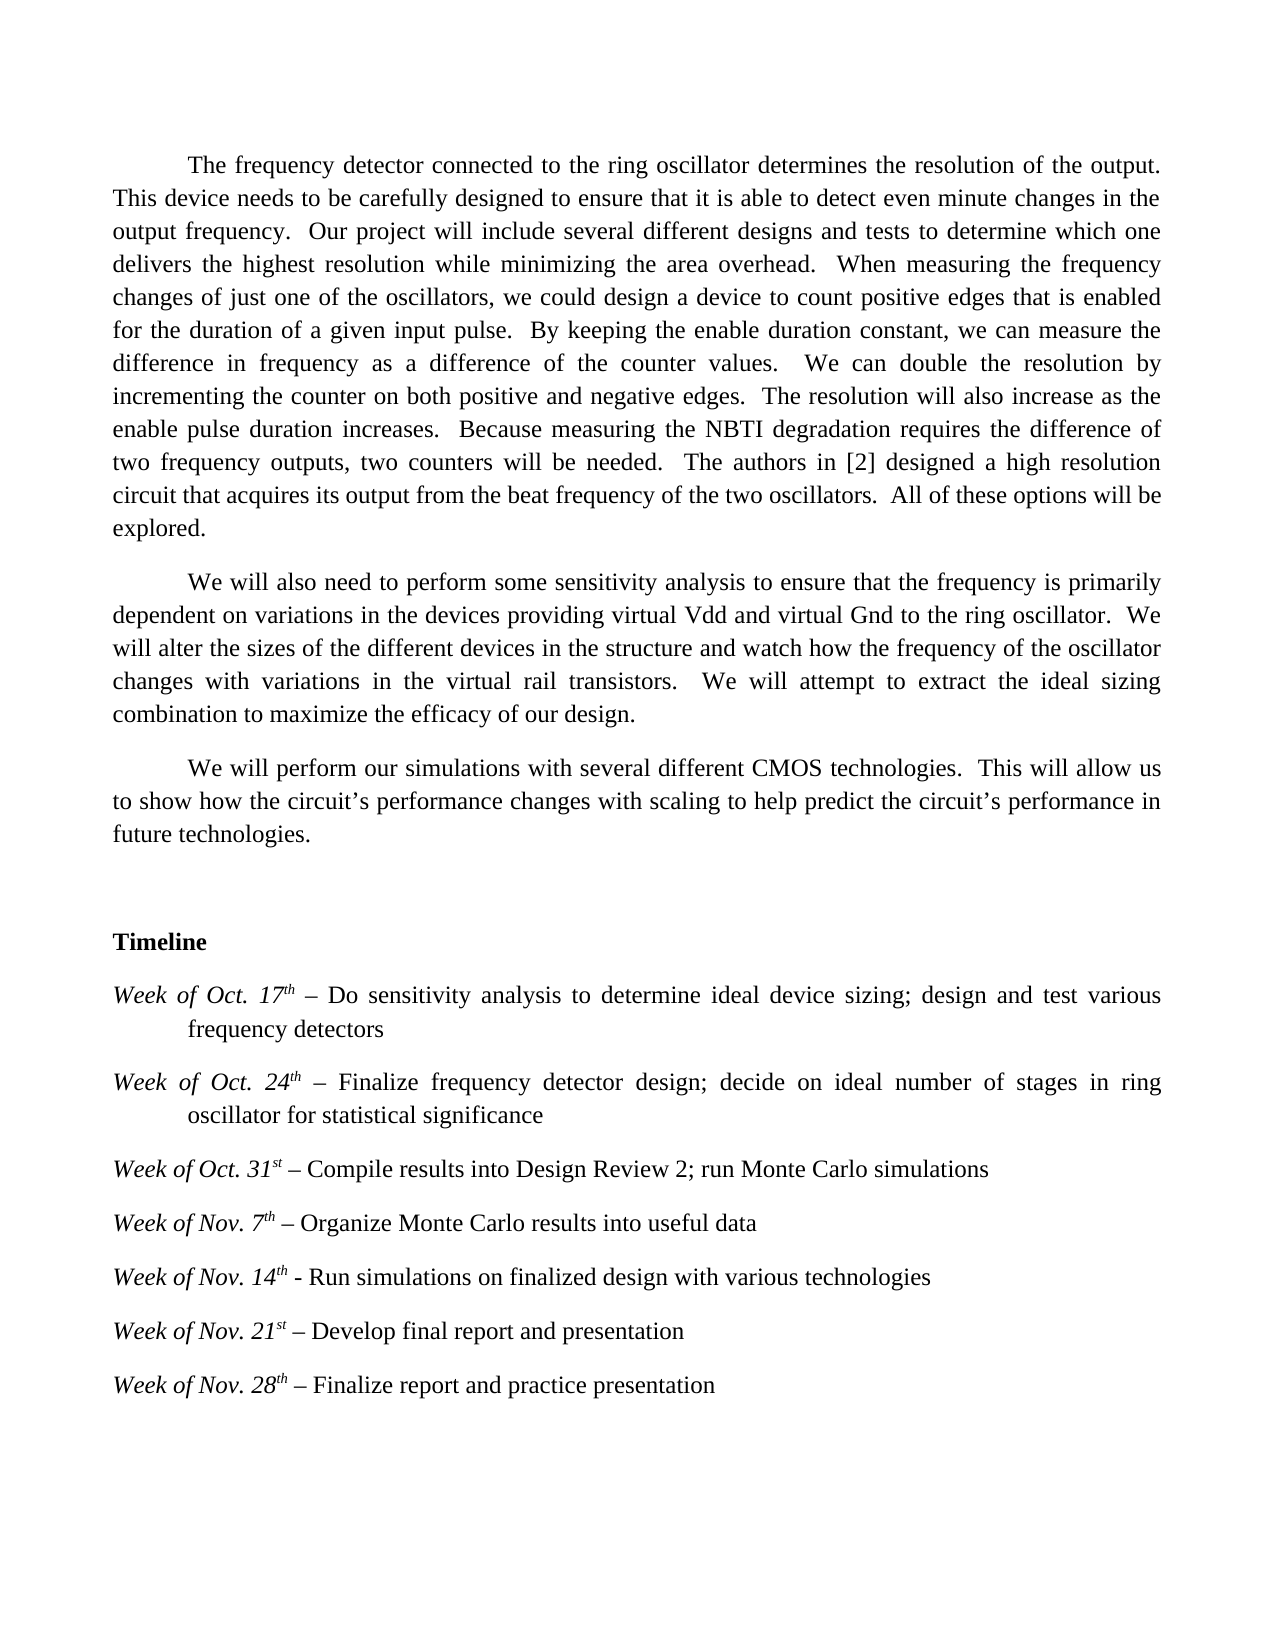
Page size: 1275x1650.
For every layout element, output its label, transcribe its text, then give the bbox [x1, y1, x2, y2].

text Week of Nov. 7th – Organize Monte Carlo results into useful data [112, 1208, 1162, 1237]
text Week of Nov. 14th - Run simulations on finalized design with various technologies [112, 1262, 1162, 1291]
text Week of Oct. 17th – Do sensitivity analysis to determine ideal device sizing; design and test various frequency detectors [112, 981, 1162, 1042]
text Week of Oct. 31st – Compile results into Design Review 2; run Monte Carlo simulations [112, 1154, 1162, 1183]
text We will perform our simulations with several different CMOS technologies. This will allow us to show how the circuit’s performance changes with scaling to help predict the circuit’s performance in future technologies. [112, 753, 1162, 848]
text The frequency detector connected to the ring oscillator determines the resolution of the output. This device needs to be carefully designed to ensure that it is able to detect even minute changes in the output frequency. Our project will include several different designs and tests to determine which one delivers the highest resolution while minimizing the area overhead. When measuring the frequency changes of just one of the oscillators, we could design a device to count positive edges that is enabled for the duration of a given input pulse. By keeping the enable duration constant, we can measure the difference in frequency as a difference of the counter values. We can double the resolution by incrementing the counter on both positive and negative edges. The resolution will also increase as the enable pulse duration increases. Because measuring the NBTI degradation requires the difference of two frequency outputs, two counters will be needed. The authors in [2] designed a high resolution circuit that acquires its output from the beat frequency of the two oscillators. All of these options will be explored. [112, 150, 1162, 542]
text Timeline [112, 927, 1162, 956]
text Week of Nov. 21st – Develop final report and presentation [112, 1316, 1162, 1345]
text Week of Oct. 24th – Finalize frequency detector design; decide on ideal number of stages in ring oscillator for statistical significance [112, 1067, 1162, 1129]
text Week of Nov. 28th – Finalize report and practice presentation [112, 1370, 1162, 1398]
text We will also need to perform some sensitivity analysis to ensure that the frequency is primarily dependent on variations in the devices providing virtual Vdd and virtual Gnd to the ring oscillator. We will alter the sizes of the different devices in the structure and watch how the frequency of the oscillator changes with variations in the virtual rail transistors. We will attempt to extract the ideal sizing combination to maximize the efficacy of our design. [112, 567, 1162, 728]
